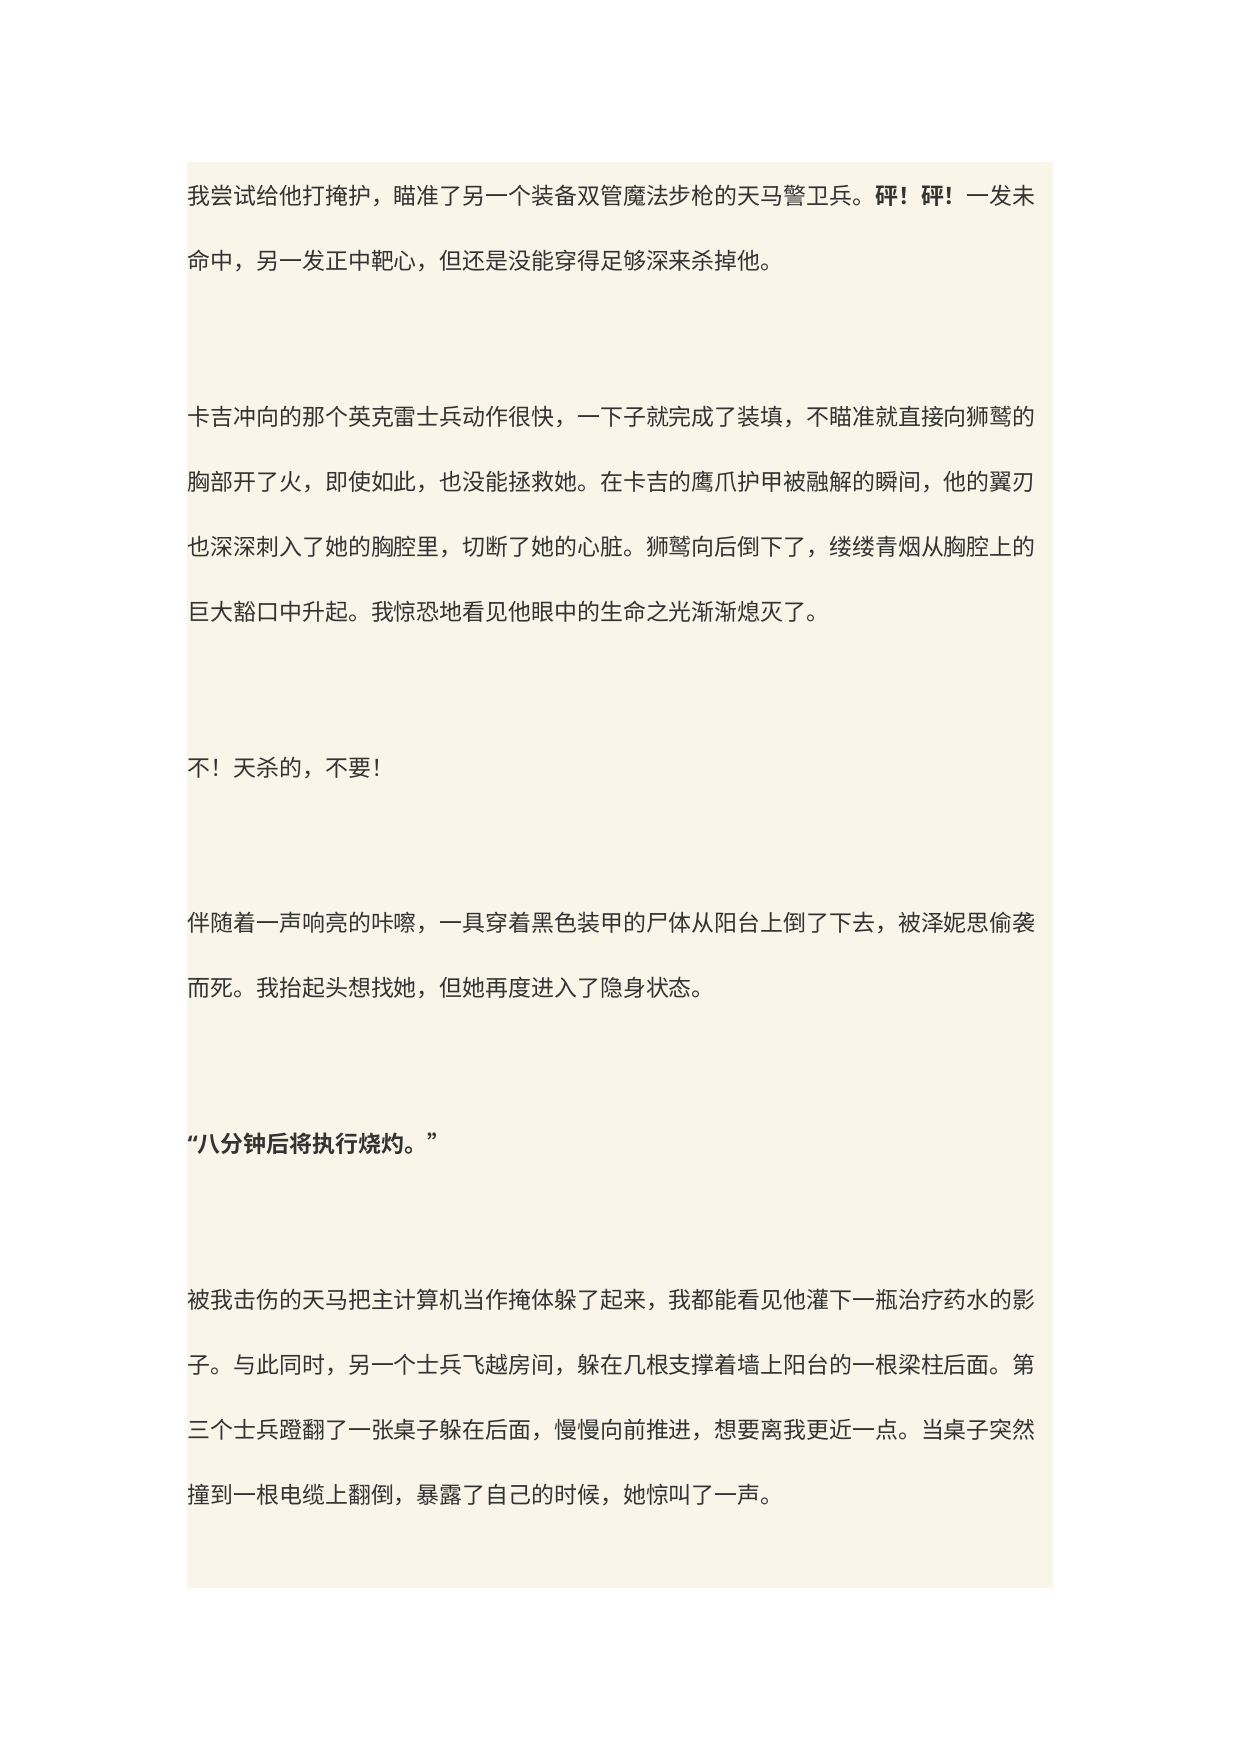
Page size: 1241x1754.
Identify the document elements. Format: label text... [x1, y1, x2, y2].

text “八分钟后将执行烧灼。” [187, 1110, 1053, 1175]
text 被我击伤的天马把主计算机当作掩体躲了起来，我都能看见他灌下一瓶治疗药水的影子。与此同时，另一个士兵飞越房间，躲在几根支撑着墙上阳台的一根梁柱后面。第三个士兵蹬翻了一张桌子躲在后面，慢慢向前推进，想要离我更近一点。当桌子突然撞到一根电缆上翻倒，暴露了自己的时候，她惊叫了一声。 [187, 1266, 1053, 1526]
text 伴随着一声响亮的咔嚓，一具穿着黑色装甲的尸体从阳台上倒了下去，被泽妮思偷袭而死。我抬起头想找她，但她再度进入了隐身状态。 [187, 889, 1053, 1019]
text 不！天杀的，不要！ [187, 734, 1053, 799]
text 卡吉冲向的那个英克雷士兵动作很快，一下子就完成了装填，不瞄准就直接向狮鹫的胸部开了火，即使如此，也没能拯救她。在卡吉的鹰爪护甲被融解的瞬间，他的翼刃也深深刺入了她的胸腔里，切断了她的心脏。狮鹫向后倒下了，缕缕青烟从胸腔上的巨大豁口中升起。我惊恐地看见他眼中的生命之光渐渐熄灭了。 [187, 383, 1053, 643]
text 我尝试给他打掩护，瞄准了另一个装备双管魔法步枪的天马警卫兵。砰！砰！一发未命中，另一发正中靶心，但还是没能穿得足够深来杀掉他。 [187, 162, 1053, 292]
